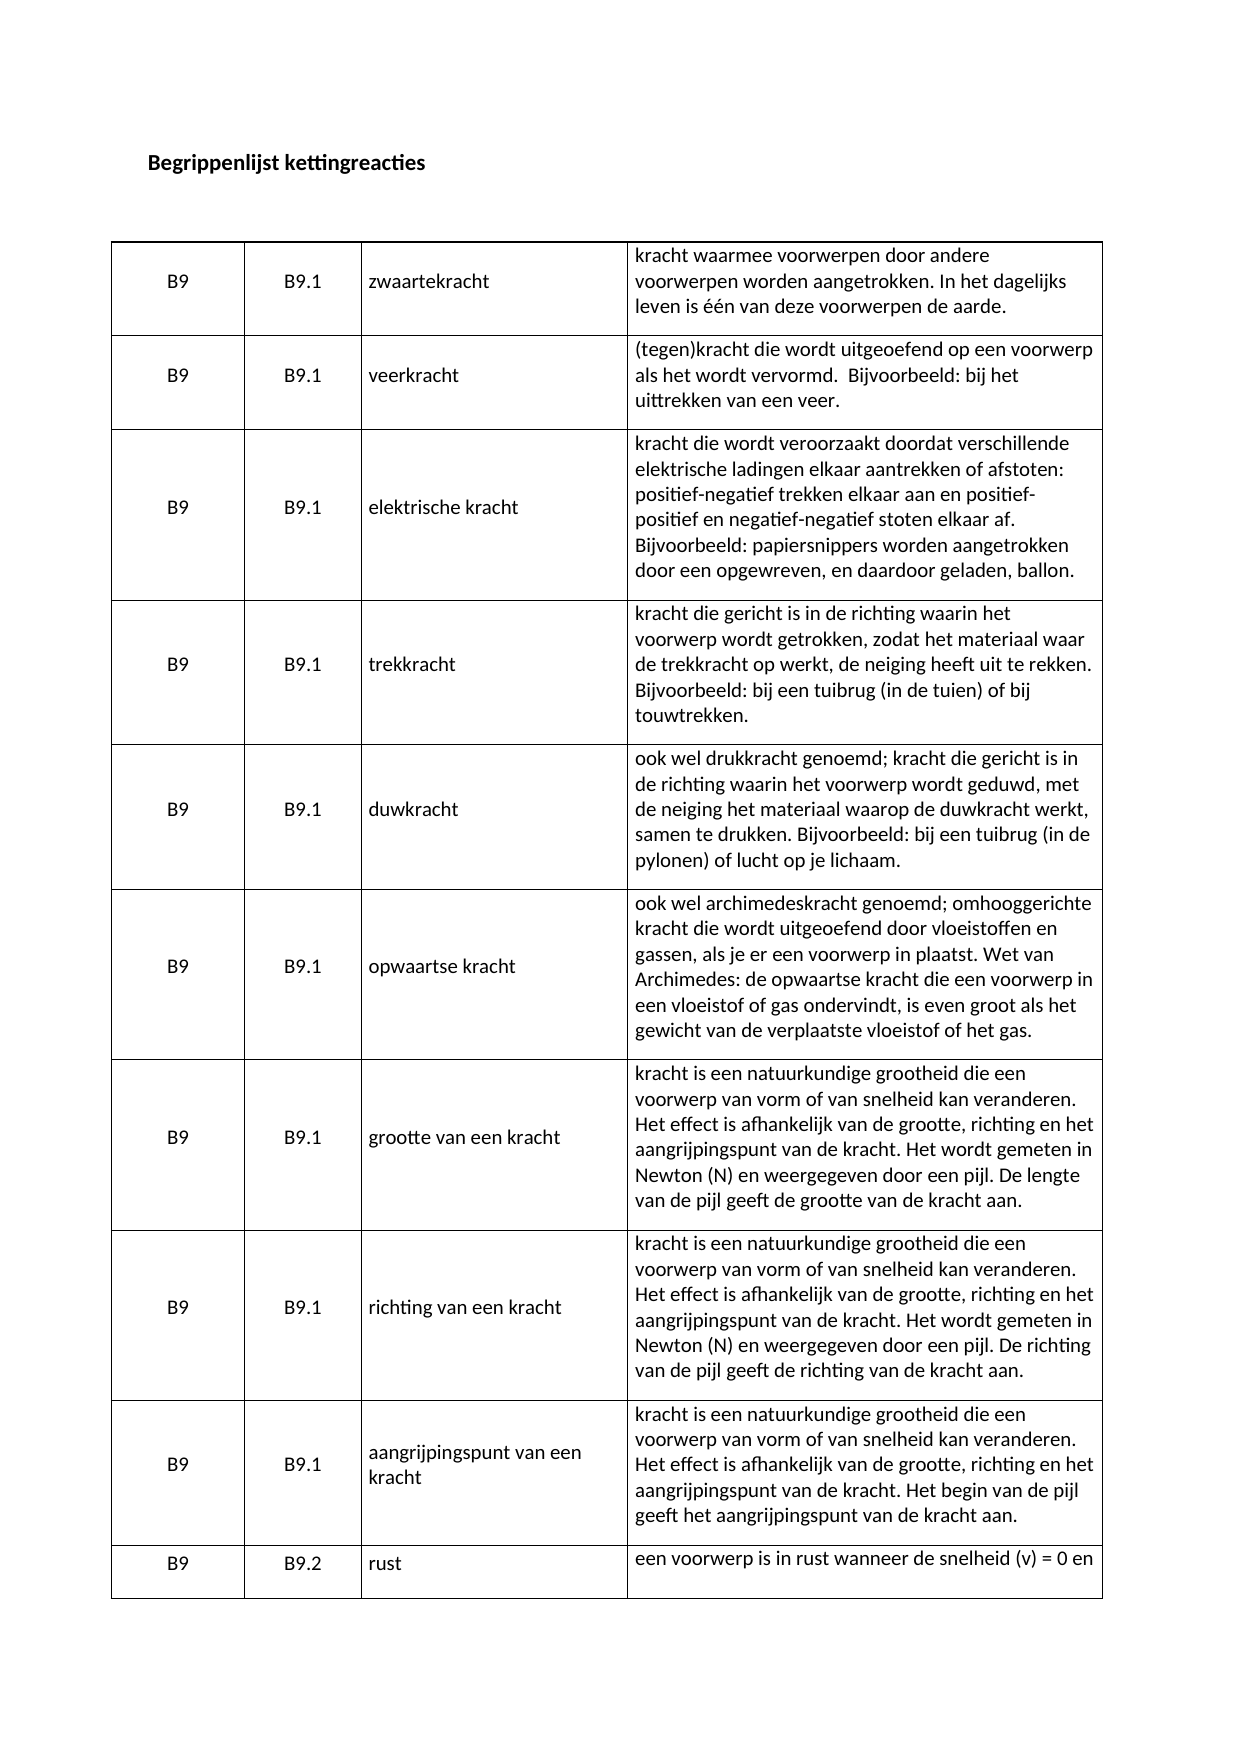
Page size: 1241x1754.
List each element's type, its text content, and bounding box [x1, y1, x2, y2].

table_cell veerkracht [362, 336, 627, 429]
table_cell aangrijpingspunt van een kracht [362, 1401, 627, 1544]
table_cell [628, 1546, 1102, 1598]
table_cell kracht die gericht is in de richting waarin het voorwerp wordt getrokken, zodat het materiaal waar de trekkracht op werkt, de neiging heeft uit te rekken. Bijvoorbeeld: bij een tuibrug (in de tuien) of bij touwtrekken. [628, 601, 1102, 744]
table_cell kracht is een natuurkundige grootheid die een voorwerp van vorm of van snelheid kan veranderen. Het effect is afhankelijk van de grootte, richting en het aangrijpingspunt van de kracht. Het begin van de pijl geeft het aangrijpingspunt van de kracht aan. [628, 1401, 1102, 1544]
table_cell kracht is een natuurkundige grootheid die een voorwerp van vorm of van snelheid kan veranderen. Het effect is afhankelijk van de grootte, richting en het aangrijpingspunt van de kracht. Het wordt gemeten in Newton (N) en weergegeven door een pijl. De richting van de pijl geeft de richting van de kracht aan. [628, 1231, 1102, 1400]
table_cell B9.1 [245, 601, 361, 744]
table_cell ook wel archimedeskracht genoemd; omhooggerichte kracht die wordt uitgeoefend door vloeistoffen en gassen, als je er een voorwerp in plaatst. Wet van Archimedes: de opwaartse kracht die een voorwerp in een vloeistof of gas ondervindt, is even groot als het gewicht van de verplaatste vloeistof of het gas. [628, 890, 1102, 1059]
table_cell B9 [112, 1231, 244, 1400]
table_cell B9.1 [245, 745, 361, 889]
table_header zwaartekracht [362, 243, 627, 335]
table_cell B9 [112, 1546, 244, 1598]
table_cell duwkracht [362, 745, 627, 889]
table_cell B9 [112, 1060, 244, 1229]
table_cell trekkracht [362, 601, 627, 744]
table_cell B9.1 [245, 1231, 361, 1400]
table_header B9 [112, 243, 244, 335]
text Begrippenlijst kettingreacties [148, 148, 1093, 176]
table_header kracht waarmee voorwerpen door andere voorwerpen worden aangetrokken. In het dagelijks leven is één van deze voorwerpen de aarde. [628, 243, 1102, 335]
table_cell B9.1 [245, 890, 361, 1059]
table_cell B9 [112, 601, 244, 744]
table_cell B9.2 [245, 1546, 361, 1598]
table_cell B9 [112, 336, 244, 429]
table_cell kracht die wordt veroorzaakt doordat verschillende elektrische ladingen elkaar aantrekken of afstoten: positief-negatief trekken elkaar aan en positief-positief en negatief-negatief stoten elkaar af. Bijvoorbeeld: papiersnippers worden aangetrokken door een opgewreven, en daardoor geladen, ballon. [628, 430, 1102, 599]
table_cell B9.1 [245, 336, 361, 429]
table_cell B9.1 [245, 1060, 361, 1229]
table_cell B9 [112, 1401, 244, 1544]
table_cell richting van een kracht [362, 1231, 627, 1400]
table_cell B9.1 [245, 430, 361, 599]
table_cell kracht is een natuurkundige grootheid die een voorwerp van vorm of van snelheid kan veranderen. Het effect is afhankelijk van de grootte, richting en het aangrijpingspunt van de kracht. Het wordt gemeten in Newton (N) en weergegeven door een pijl. De lengte van de pijl geeft de grootte van de kracht aan. [628, 1060, 1102, 1229]
table_cell (tegen)kracht die wordt uitgeoefend op een voorwerp als het wordt vervormd. Bijvoorbeeld: bij het uittrekken van een veer. [628, 336, 1102, 429]
table_cell B9 [112, 890, 244, 1059]
table_cell elektrische kracht [362, 430, 627, 599]
table_cell B9 [112, 430, 244, 599]
table_cell ook wel drukkracht genoemd; kracht die gericht is in de richting waarin het voorwerp wordt geduwd, met de neiging het materiaal waarop de duwkracht werkt, samen te drukken. Bijvoorbeeld: bij een tuibrug (in de pylonen) of lucht op je lichaam. [628, 745, 1102, 889]
table_header B9.1 [245, 243, 361, 335]
table_cell rust [362, 1546, 627, 1598]
table_cell B9.1 [245, 1401, 361, 1544]
table_cell grootte van een kracht [362, 1060, 627, 1229]
table_cell opwaartse kracht [362, 890, 627, 1059]
table_cell B9 [112, 745, 244, 889]
